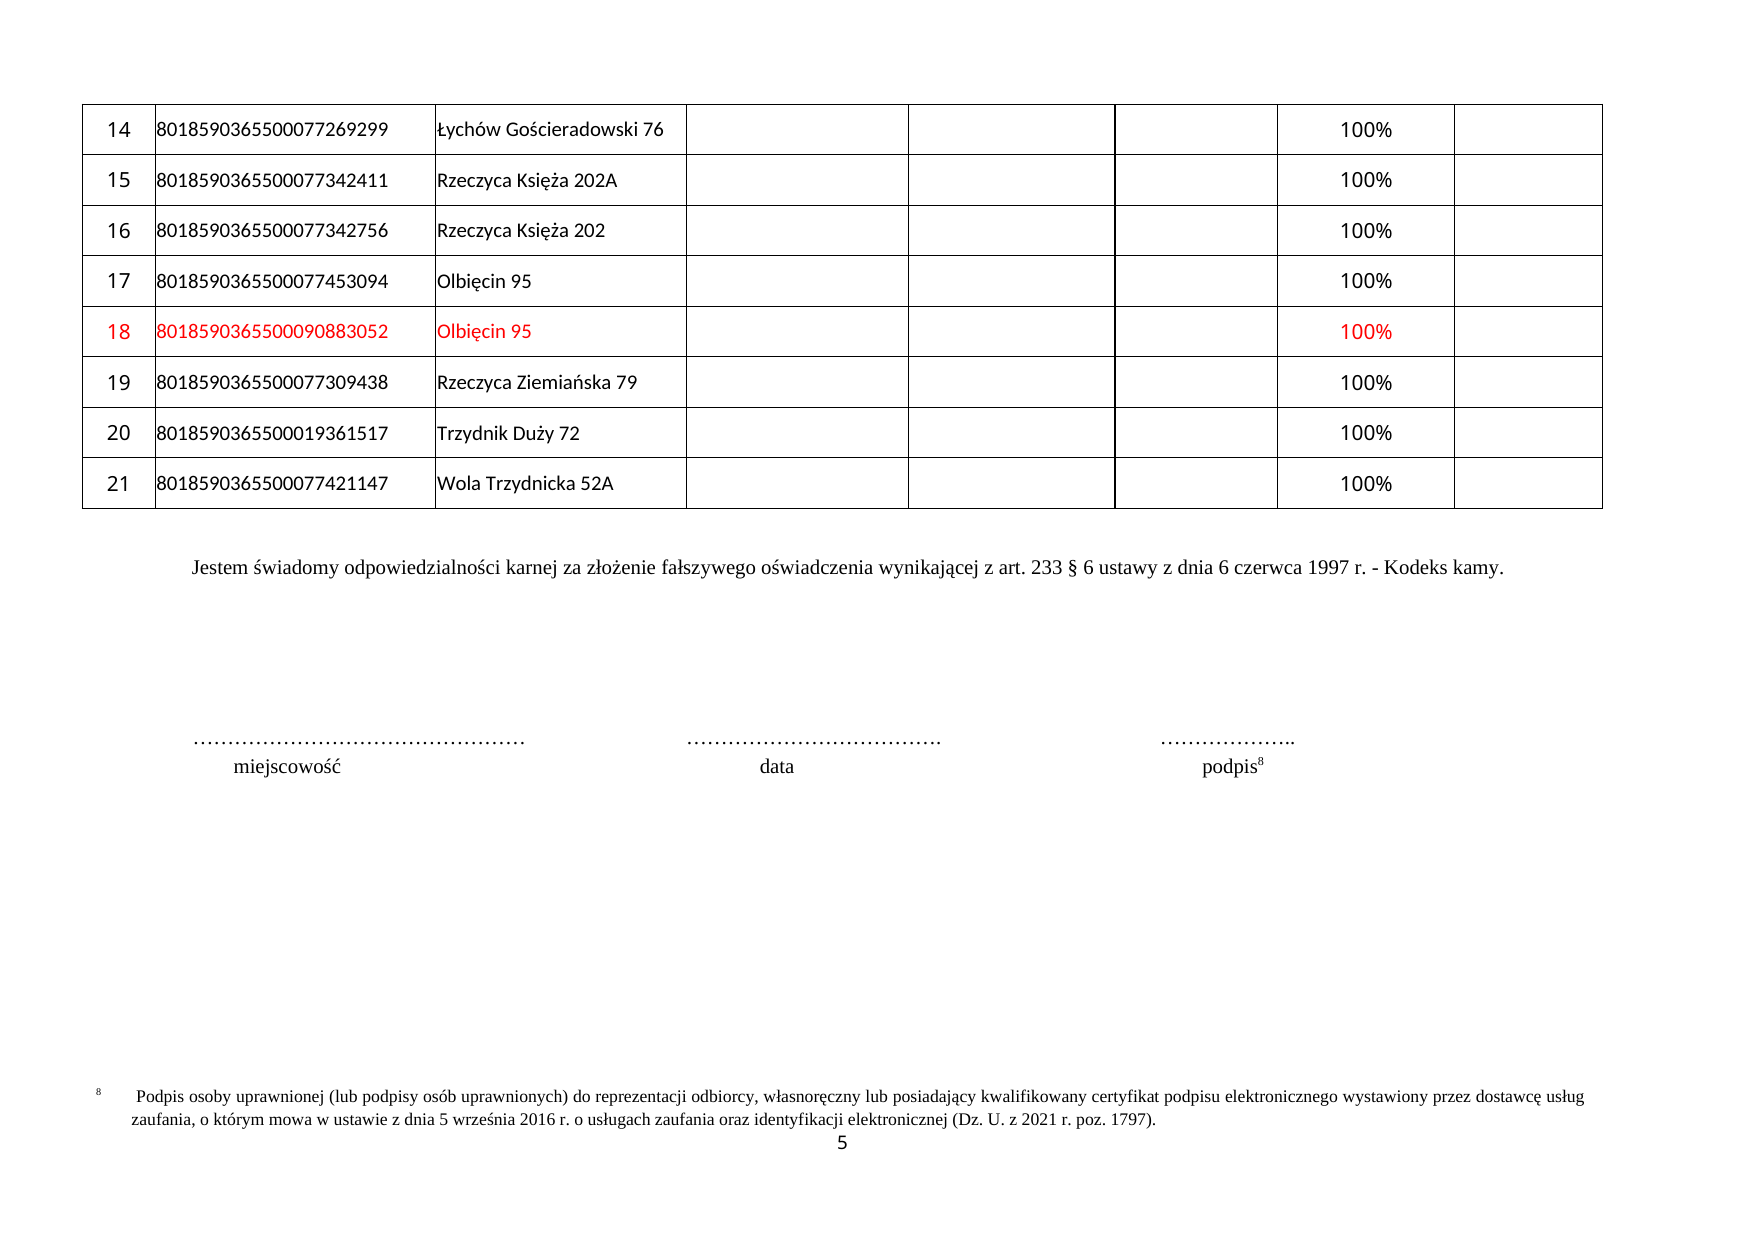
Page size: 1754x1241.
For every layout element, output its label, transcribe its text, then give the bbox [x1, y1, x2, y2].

table_cell 8018590365500077342411 [156, 155, 435, 204]
table_cell [909, 458, 1114, 508]
table_cell Rzeczyca Ziemiańska 79 [436, 357, 686, 407]
table_cell [1455, 458, 1602, 508]
table_cell 8018590365500077342756 [156, 206, 435, 255]
table_cell [1116, 105, 1277, 154]
table_cell Olbięcin 95 [436, 256, 686, 306]
table_cell 100% [1278, 105, 1454, 154]
table_cell [1116, 155, 1277, 204]
table_cell 15 [83, 155, 155, 204]
table_cell [687, 206, 908, 255]
table_cell [1455, 105, 1602, 154]
table_cell Rzeczyca Księża 202A [436, 155, 686, 204]
table_cell 21 [83, 458, 155, 508]
table_cell Olbięcin 95 [436, 307, 686, 356]
text miejscowość data podpis [233, 754, 1588, 778]
table_cell [687, 256, 908, 306]
table_cell 100% [1278, 458, 1454, 508]
table_cell [687, 408, 908, 457]
table_cell Łychów Gościeradowski 76 [436, 105, 686, 154]
table_cell [1455, 307, 1602, 356]
table_cell [909, 105, 1114, 154]
table_cell [687, 105, 908, 154]
table_cell [1455, 256, 1602, 306]
text ………………………………………… ………………………………. ……………….. [190, 725, 1588, 749]
table_cell [1455, 155, 1602, 204]
table_cell [909, 408, 1114, 457]
text Jestem świadomy odpowiedzialności karnej za złożenie fałszywego oświadczenia wynikającej z art. 233 § 6 ustawy z dnia 6 czerwca 1997 r. - Kodeks kamy. [189, 554, 1588, 579]
table_cell [1455, 357, 1602, 407]
table_cell [909, 357, 1114, 407]
table_cell 17 [83, 256, 155, 306]
table_cell [687, 155, 908, 204]
table_cell 100% [1278, 256, 1454, 306]
table_cell [1116, 458, 1277, 508]
table_cell [1116, 408, 1277, 457]
table_cell 16 [83, 206, 155, 255]
table_cell [909, 155, 1114, 204]
table_cell 18 [83, 307, 155, 356]
table_cell 100% [1278, 307, 1454, 356]
table_cell 8018590365500077309438 [156, 357, 435, 407]
table_cell 14 [83, 105, 155, 154]
table_cell Rzeczyca Księża 202 [436, 206, 686, 255]
table_cell 8018590365500019361517 [156, 408, 435, 457]
table_cell Trzydnik Duży 72 [436, 408, 686, 457]
table_cell 8018590365500077269299 [156, 105, 435, 154]
table_cell [909, 307, 1114, 356]
table_cell [909, 206, 1114, 255]
table_cell 100% [1278, 357, 1454, 407]
table_cell [1116, 357, 1277, 407]
table_cell 8018590365500077453094 [156, 256, 435, 306]
table_cell [1455, 408, 1602, 457]
table_cell [1116, 206, 1277, 255]
table_cell [1455, 206, 1602, 255]
table_cell 8018590365500090883052 [156, 307, 435, 356]
table_cell 8018590365500077421147 [156, 458, 435, 508]
table_cell [1116, 307, 1277, 356]
table_cell [687, 458, 908, 508]
table_cell 19 [83, 357, 155, 407]
table_cell [687, 307, 908, 356]
table_cell 20 [83, 408, 155, 457]
table_cell [687, 357, 908, 407]
table_cell Wola Trzydnicka 52A [436, 458, 686, 508]
table_cell 100% [1278, 206, 1454, 255]
table_cell [1116, 256, 1277, 306]
table_cell [909, 256, 1114, 306]
table_cell 100% [1278, 155, 1454, 204]
table_cell 100% [1278, 408, 1454, 457]
